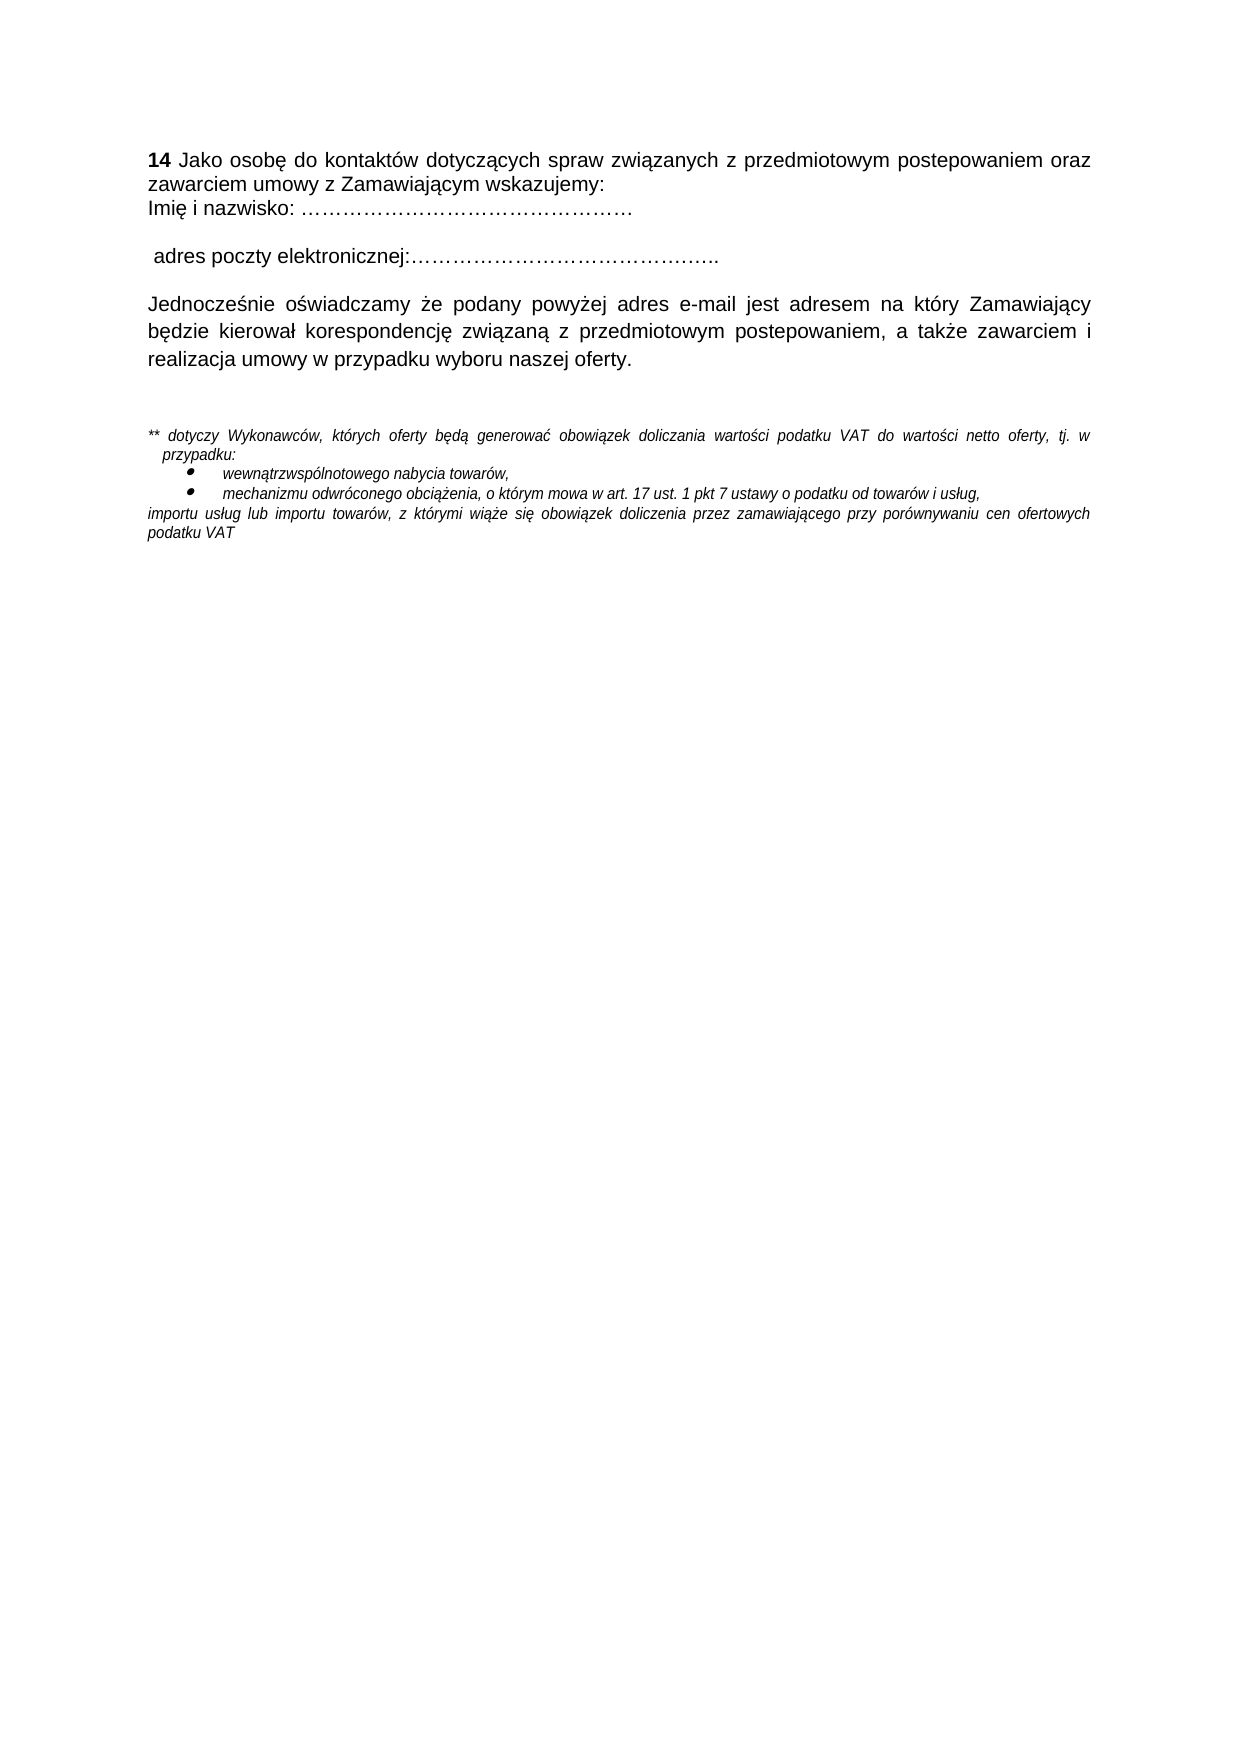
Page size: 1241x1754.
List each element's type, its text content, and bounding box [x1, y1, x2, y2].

list wewnątrzwspólnotowego nabycia towarów, [185, 464, 1093, 484]
text Jednocześnie oświadczamy że podany powyżej adres e-mail jest adresem na który Zamawiający będzie kierował korespondencję związaną z przedmiotowym postepowaniem, a także zawarciem i realizacja umowy w przypadku wyboru naszej oferty. [148, 291, 1093, 370]
text Imię i nazwisko: ………………………………………… [148, 196, 1093, 219]
text importu usług lub importu towarów, z którymi wiąże się obowiązek doliczenia przez zamawiającego przy porównywaniu cen ofertowych podatku VAT [148, 504, 1093, 542]
list mechanizmu odwróconego obciążenia, o którym mowa w art. 17 ust. 1 pkt 7 ustawy o podatku od towarów i usług, [185, 484, 1093, 504]
text ** dotyczy Wykonawców, których oferty będą generować obowiązek doliczania wartości podatku VAT do wartości netto oferty, tj. w przypadku: [148, 425, 1093, 464]
text 14 Jako osobę do kontaktów dotyczących spraw związanych z przedmiotowym postepowaniem oraz zawarciem umowy z Zamawiającym wskazujemy: [148, 148, 1093, 196]
text adres poczty elektronicznej:………………………………….….. [148, 243, 1093, 267]
